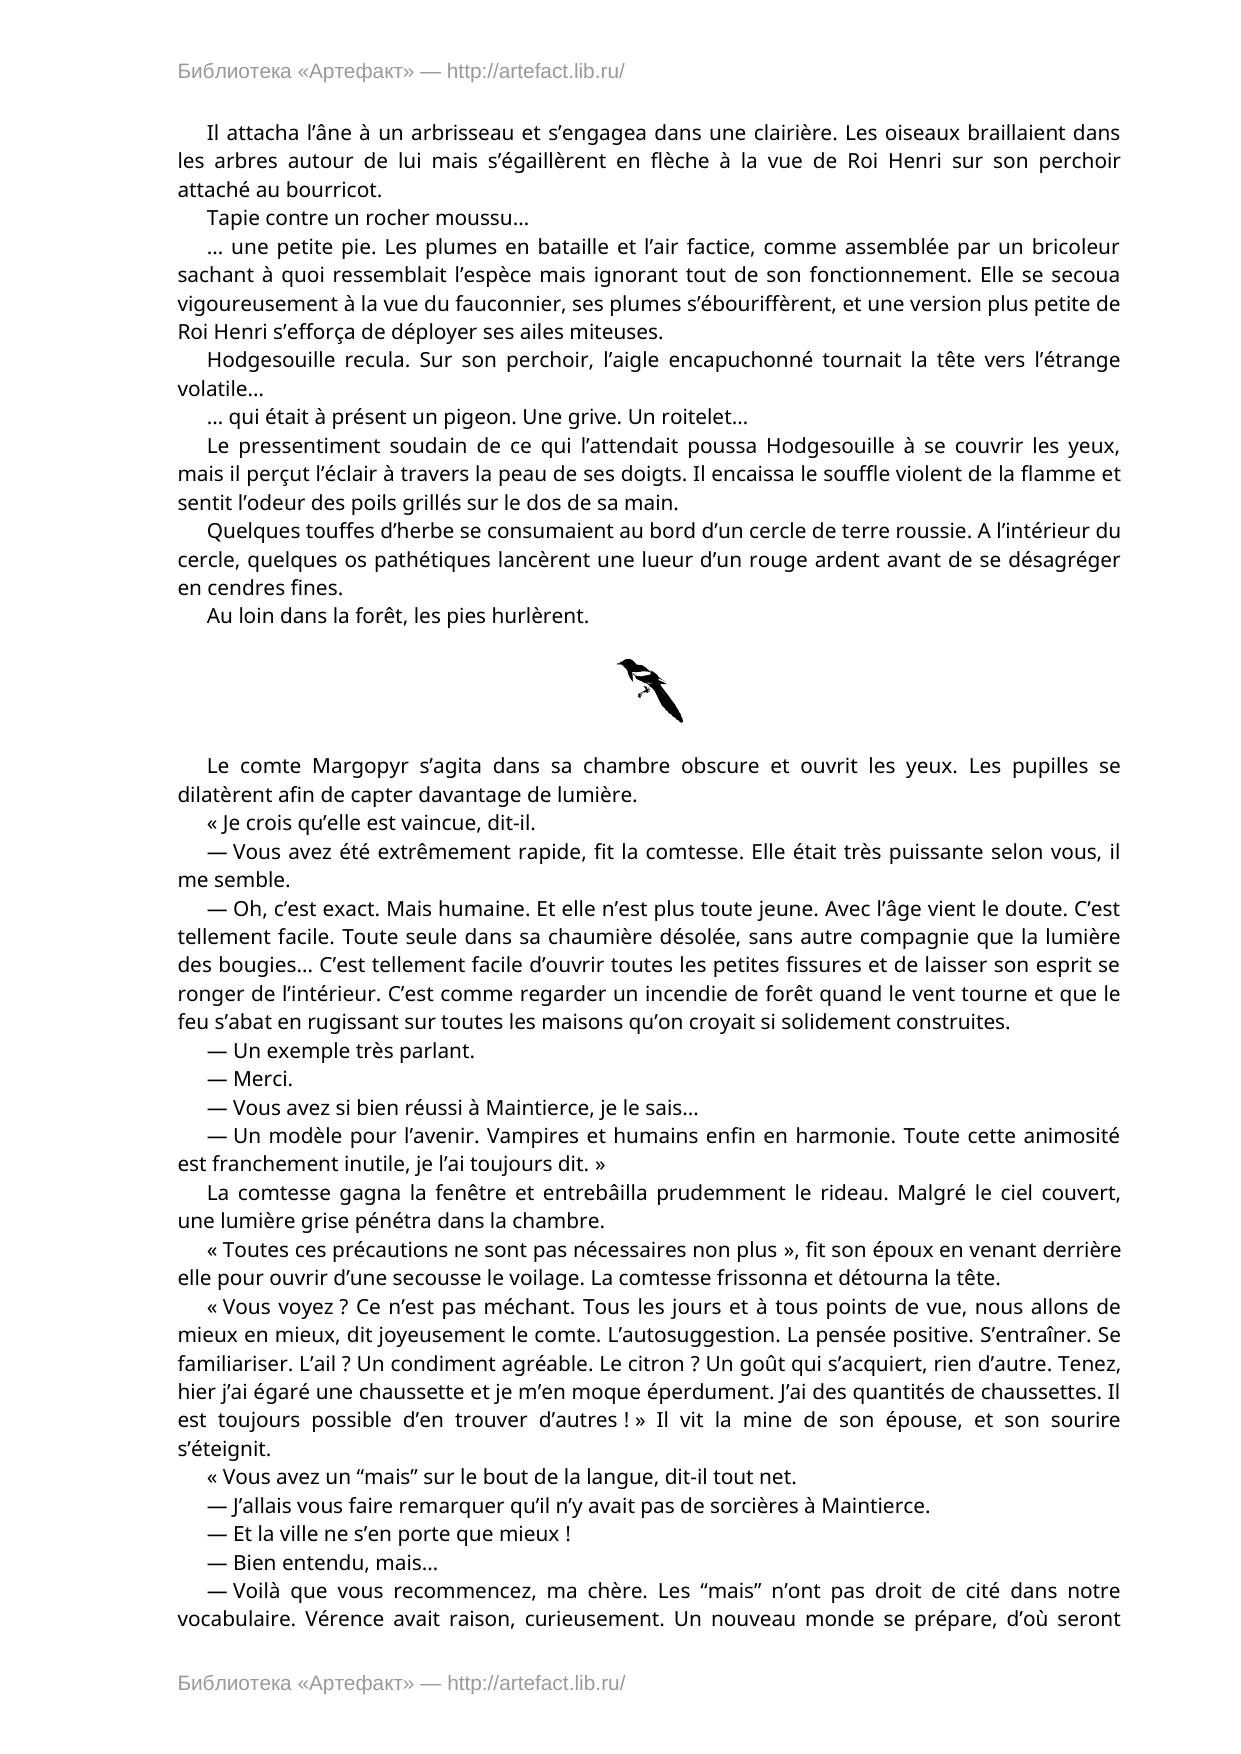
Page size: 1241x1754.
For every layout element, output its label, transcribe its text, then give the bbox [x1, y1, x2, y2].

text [177, 1576, 1122, 1633]
text — Un exemple très parlant. [177, 1036, 1122, 1064]
text — Oh, c’est exact. Mais humaine. Et elle n’est plus toute jeune. Avec l’âge vient le doute. C’est tellement facile. Toute seule dans sa chaumière désolée, sans autre compagnie que la lumière des bougies… C’est tellement facile d’ouvrir toutes les petites fissures et de laisser son esprit se ronger de l’intérieur. C’est comme regarder un incendie de forêt quand le vent tourne et que le feu s’abat en rugissant sur toutes les maisons qu’on croyait si solidement construites. [177, 894, 1122, 1036]
text — Bien entendu, mais… [177, 1548, 1122, 1576]
text Hodgesouille recula. Sur son perchoir, l’aigle encapuchonné tournait la tête vers l’étrange volatile… [177, 346, 1122, 402]
text « Je crois qu’elle est vaincue, dit-il. [177, 808, 1122, 837]
text « Vous voyez ? Ce n’est pas méchant. Tous les jours et à tous points de vue, nous allons de mieux en mieux, dit joyeusement le comte. L’autosuggestion. La pensée positive. S’entraîner. Se familiariser. L’ail ? Un condiment agréable. Le citron ? Un goût qui s’acquiert, rien d’autre. Tenez, hier j’ai égaré une chaussette et je m’en moque éperdument. J’ai des quantités de chaussettes. Il est toujours possible d’en trouver d’autres ! » Il vit la mine de son épouse, et son sourire s’éteignit. [177, 1292, 1122, 1462]
text … une petite pie. Les plumes en bataille et l’air factice, comme assemblée par un bricoleur sachant à quoi ressemblait l’espèce mais ignorant tout de son fonctionnement. Elle se secoua vigoureusement à la vue du fauconnier, ses plumes s’ébouriffèrent, et une version plus petite de Roi Henri s’efforça de déployer ses ailes miteuses. [177, 232, 1122, 346]
text — J’allais vous faire remarquer qu’il n’y avait pas de sorcières à Maintierce. [177, 1491, 1122, 1519]
text Au loin dans la forêt, les pies hurlèrent. [177, 602, 1122, 630]
text Le comte Margopyr s’agita dans sa chambre obscure et ouvrit les yeux. Les pupilles se dilatèrent afin de capter davantage de lumière. [177, 751, 1122, 808]
text — Un modèle pour l’avenir. Vampires et humains enfin en harmonie. Toute cette animosité est franchement inutile, je l’ai toujours dit. » [177, 1121, 1122, 1178]
text … qui était à présent un pigeon. Une grive. Un roitelet… [177, 402, 1122, 431]
text « Vous avez un “mais” sur le bout de la langue, dit-il tout net. [177, 1462, 1122, 1491]
text — Vous avez été extrêmement rapide, fit la comtesse. Elle était très puissante selon vous, il me semble. [177, 837, 1122, 894]
text — Merci. [177, 1064, 1122, 1093]
text — Vous avez si bien réussi à Maintierce, je le sais… [177, 1093, 1122, 1121]
text Quelques touffes d’herbe se consumaient au bord d’un cercle de terre roussie. A l’intérieur du cercle, quelques os pathétiques lancèrent une lueur d’un rouge ardent avant de se désagréger en cendres fines. [177, 516, 1122, 602]
picture [616, 658, 683, 723]
text La comtesse gagna la fenêtre et entrebâilla prudemment le rideau. Malgré le ciel couvert, une lumière grise pénétra dans la chambre. [177, 1178, 1122, 1235]
text Tapie contre un rocher moussu… [177, 203, 1122, 232]
text Le pressentiment soudain de ce qui l’attendait poussa Hodgesouille à se couvrir les yeux, mais il perçut l’éclair à travers la peau de ses doigts. Il encaissa le souffle violent de la flamme et sentit l’odeur des poils grillés sur le dos de sa main. [177, 431, 1122, 516]
text Il attacha l’âne à un arbrisseau et s’engagea dans une clairière. Les oiseaux braillaient dans les arbres autour de lui mais s’égaillèrent en flèche à la vue de Roi Henri sur son perchoir attaché au bourricot. [177, 118, 1122, 203]
text « Toutes ces précautions ne sont pas nécessaires non plus », fit son époux en venant derrière elle pour ouvrir d’une secousse le voilage. La comtesse frissonna et détourna la tête. [177, 1235, 1122, 1292]
text — Et la ville ne s’en porte que mieux ! [177, 1519, 1122, 1548]
